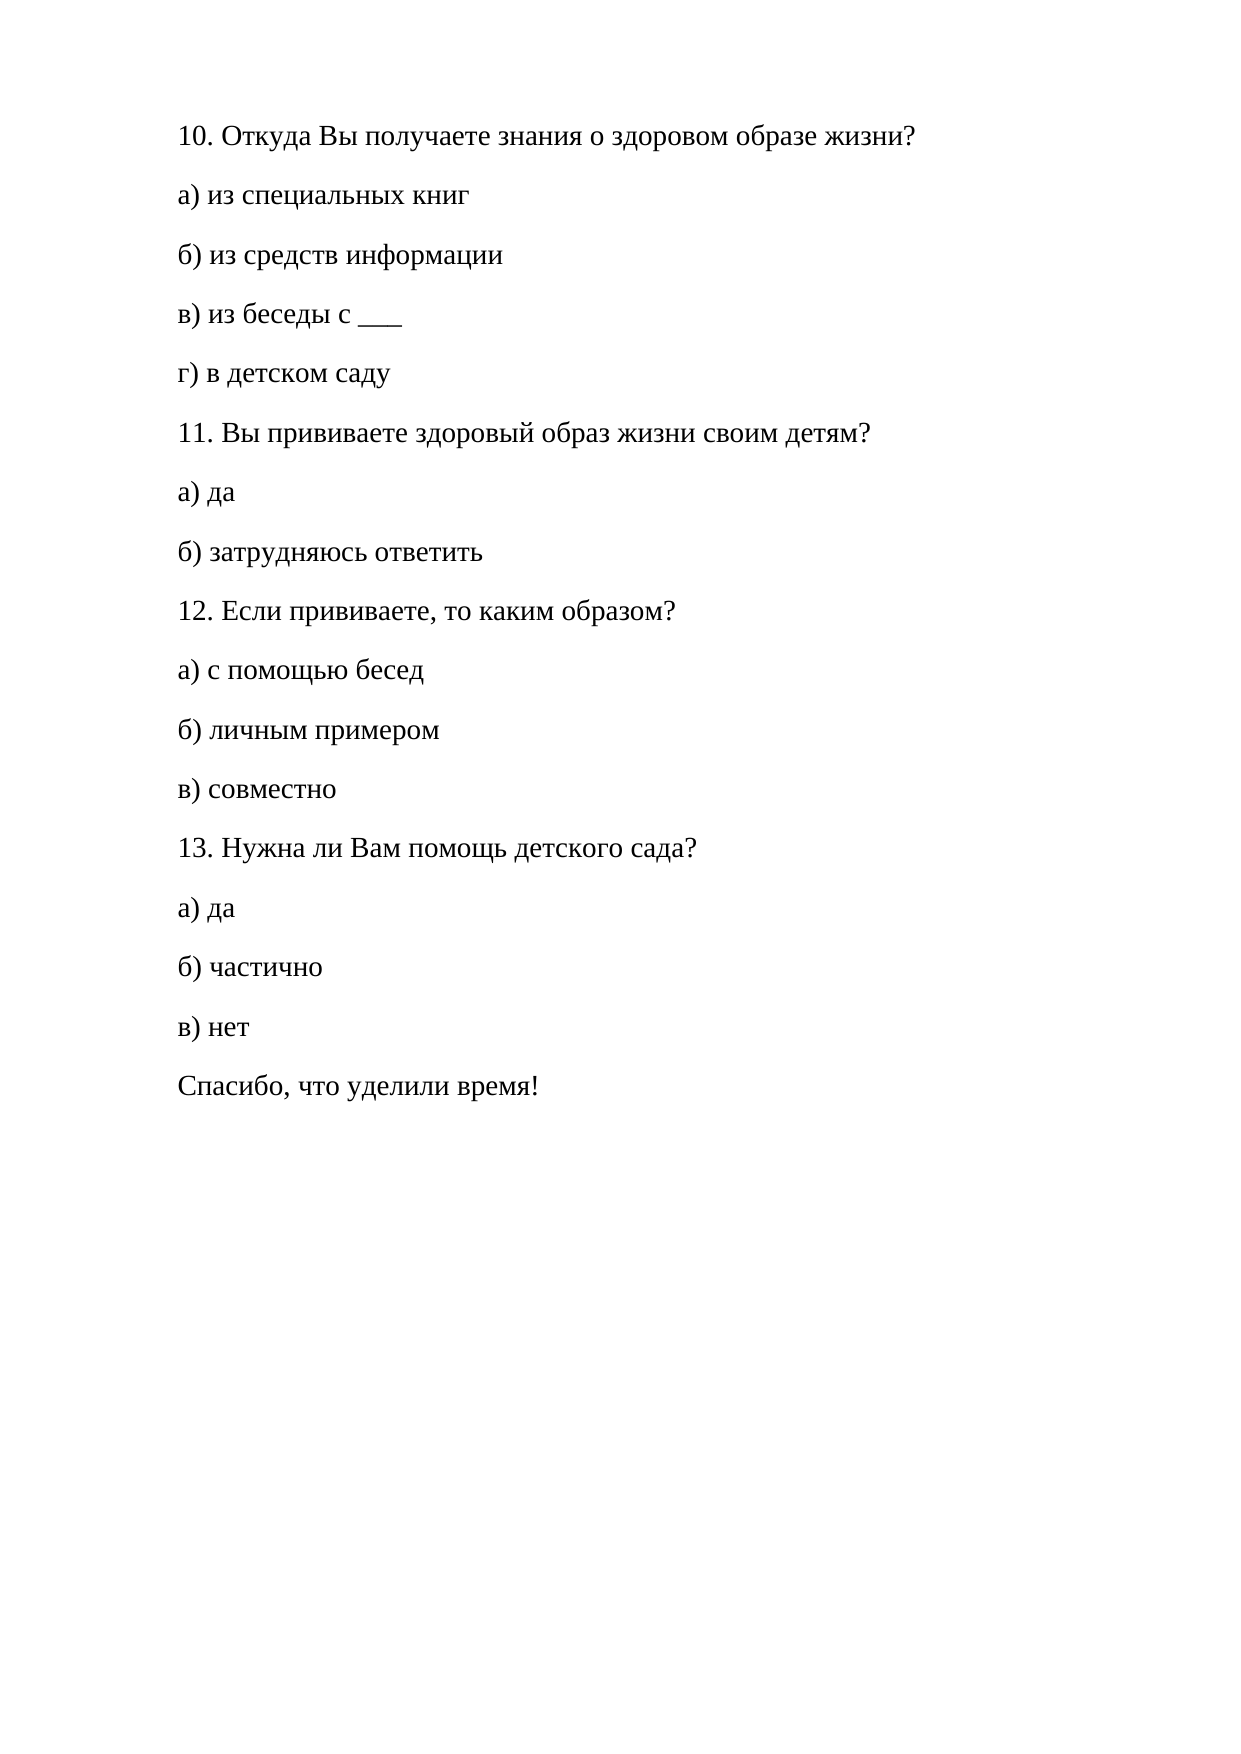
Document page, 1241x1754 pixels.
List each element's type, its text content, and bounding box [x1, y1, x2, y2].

text б) из средств информации [177, 237, 1152, 270]
text б) частично [177, 949, 1152, 983]
text 13. Нужна ли Вам помощь детского сада? [177, 831, 1152, 864]
text 10. Откуда Вы получаете знания о здоровом образе жизни? [177, 118, 1152, 152]
text а) с помощью бесед [177, 652, 1152, 686]
text в) нет [177, 1009, 1152, 1042]
text в) совместно [177, 771, 1152, 805]
text 12. Если прививаете, то каким образом? [177, 593, 1152, 627]
text а) да [177, 890, 1152, 923]
text а) да [177, 474, 1152, 508]
text б) затрудняюсь ответить [177, 534, 1152, 567]
text б) личным примером [177, 712, 1152, 745]
text Спасибо, что уделили время! [177, 1068, 1152, 1102]
text в) из беседы с ___ [177, 296, 1152, 330]
text а) из специальных книг [177, 177, 1152, 211]
text г) в детском саду [177, 356, 1152, 389]
text 11. Вы прививаете здоровый образ жизни своим детям? [177, 415, 1152, 448]
